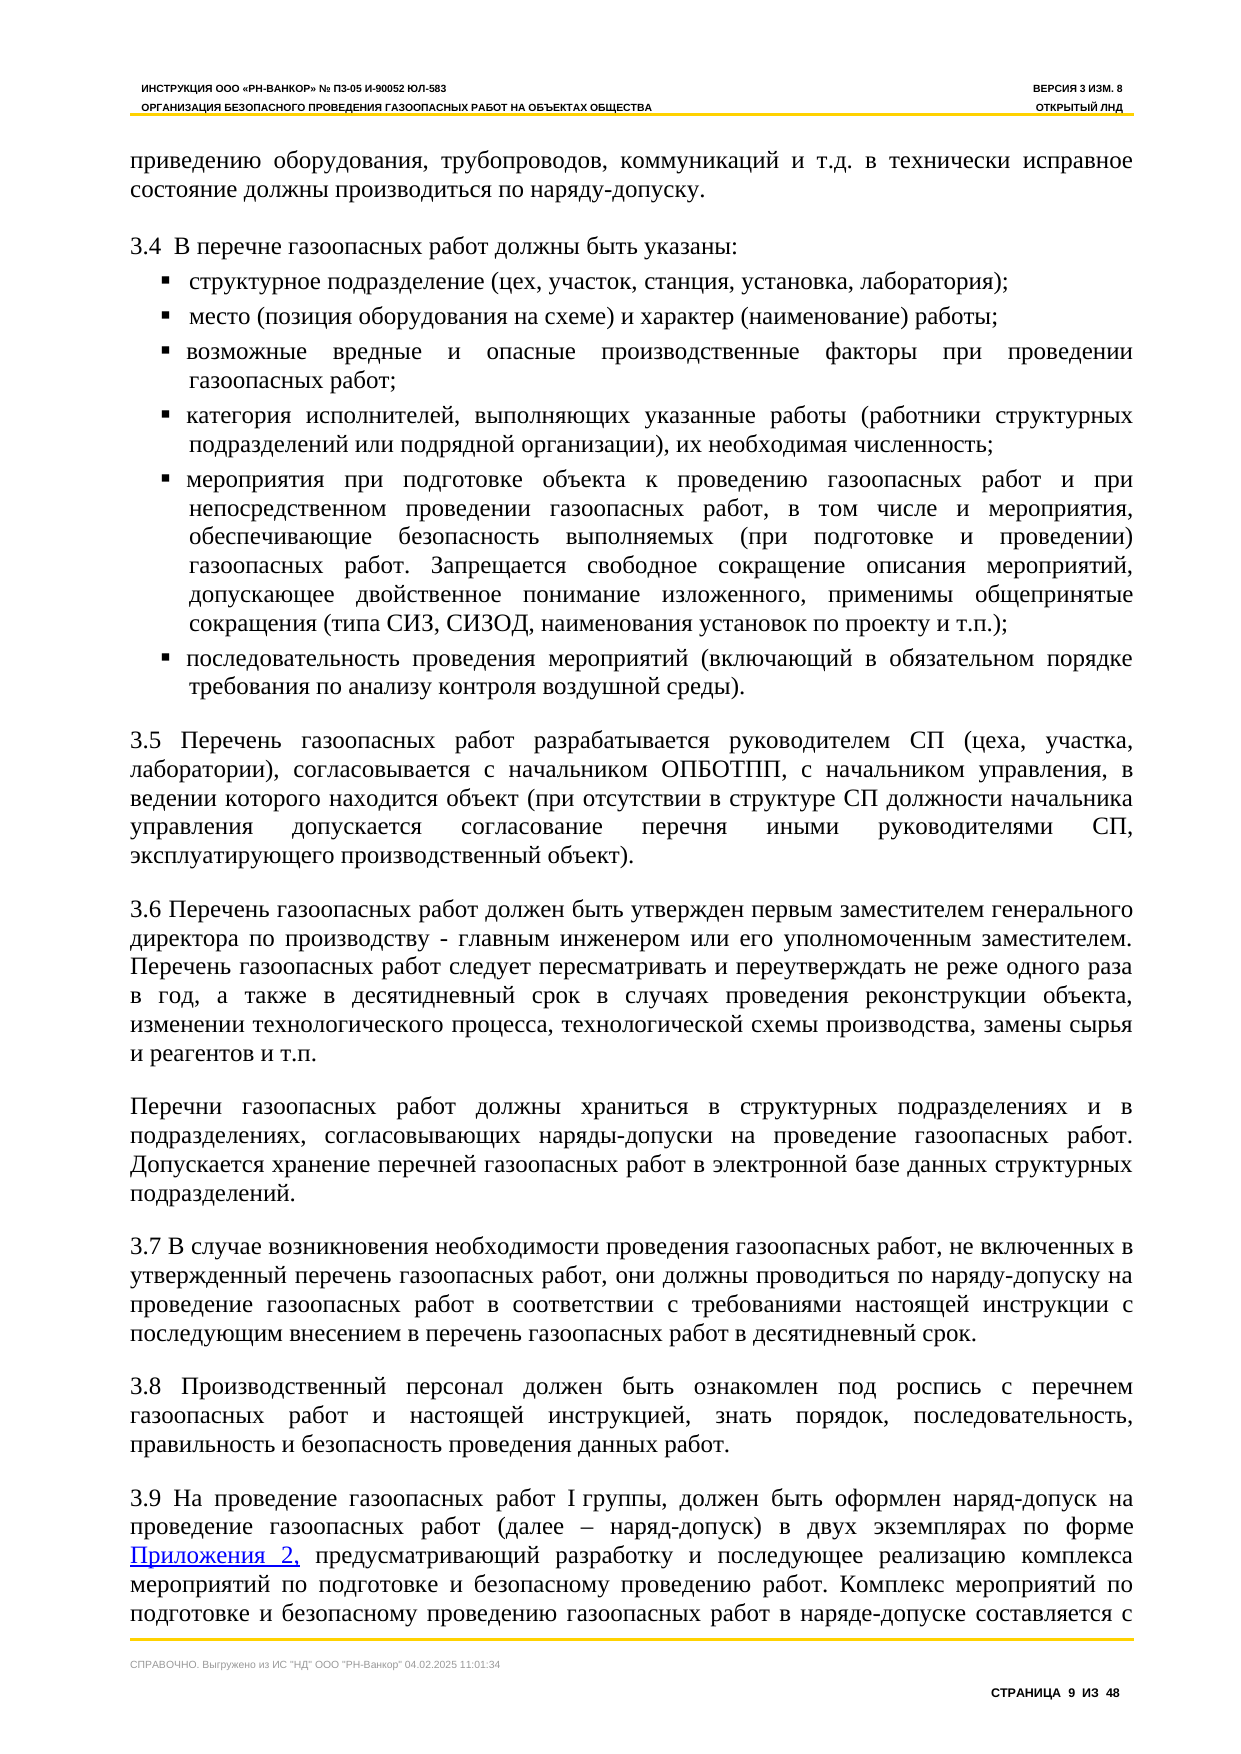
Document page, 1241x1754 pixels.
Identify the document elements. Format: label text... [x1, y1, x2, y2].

text 3.8 Производственный персонал должен быть ознакомлен под роспись с перечнем газоопасных работ и настоящей инструкцией, знать порядок, последовательность, правильность и безопасность проведения данных работ. [130, 1371, 1134, 1458]
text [130, 145, 1134, 203]
list мероприятия при подготовке объекта к проведению газоопасных работ и при непосредственном проведении газоопасных работ, в том числе и мероприятия, обеспечивающие безопасность выполняемых (при подготовке и проведении) газоопасных работ. Запрещается свободное сокращение описания мероприятий, допускающее двойственное понимание изложенного, применимы общепринятые сокращения (типа СИЗ, СИЗОД, наименования установок по проекту и т.п.); [159, 464, 1134, 636]
list место (позиция оборудования на схеме) и характер (наименование) работы; [159, 301, 1134, 330]
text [130, 1483, 1134, 1626]
list возможные вредные и опасные производственные факторы при проведении газоопасных работ; [159, 336, 1134, 394]
list категория исполнителей, выполняющих указанные работы (работники структурных подразделений или подрядной организации), их необходимая численность; [159, 400, 1134, 458]
text 3.7 В случае возникновения необходимости проведения газоопасных работ, не включенных в утвержденный перечень газоопасных работ, они должны проводиться по наряду-допуску на проведение газоопасных работ в соответствии с требованиями настоящей инструкции с последующим внесением в перечень газоопасных работ в десятидневный срок. [130, 1231, 1134, 1346]
text 3.5 Перечень газоопасных работ разрабатывается руководителем СП (цеха, участка, лаборатории), согласовывается с начальником ОПБОТПП, с начальником управления, в ведении которого находится объект (при отсутствии в структуре СП должности начальника управления допускается согласование перечня иными руководителями СП, эксплуатирующего производственный объект). [130, 725, 1134, 869]
text 3.6 Перечень газоопасных работ должен быть утвержден первым заместителем генерального директора по производству - главным инженером или его уполномоченным заместителем. Перечень газоопасных работ следует пересматривать и переутверждать не реже одного раза в год, а также в десятидневный срок в случаях проведения реконструкции объекта, изменении технологического процесса, технологической схемы производства, замены сырья и реагентов и т.п. [130, 894, 1134, 1066]
text Перечни газоопасных работ должны храниться в структурных подразделениях и в подразделениях, согласовывающих наряды-допуски на проведение газоопасных работ. Допускается хранение перечней газоопасных работ в электронной базе данных структурных подразделений. [130, 1091, 1134, 1206]
list последовательность проведения мероприятий (включающий в обязательном порядке требования по анализу контроля воздушной среды). [159, 643, 1134, 700]
list структурное подразделение (цех, участок, станция, установка, лаборатория); [159, 266, 1134, 295]
text 3.4 В перечне газоопасных работ должны быть указаны: [130, 231, 1134, 260]
